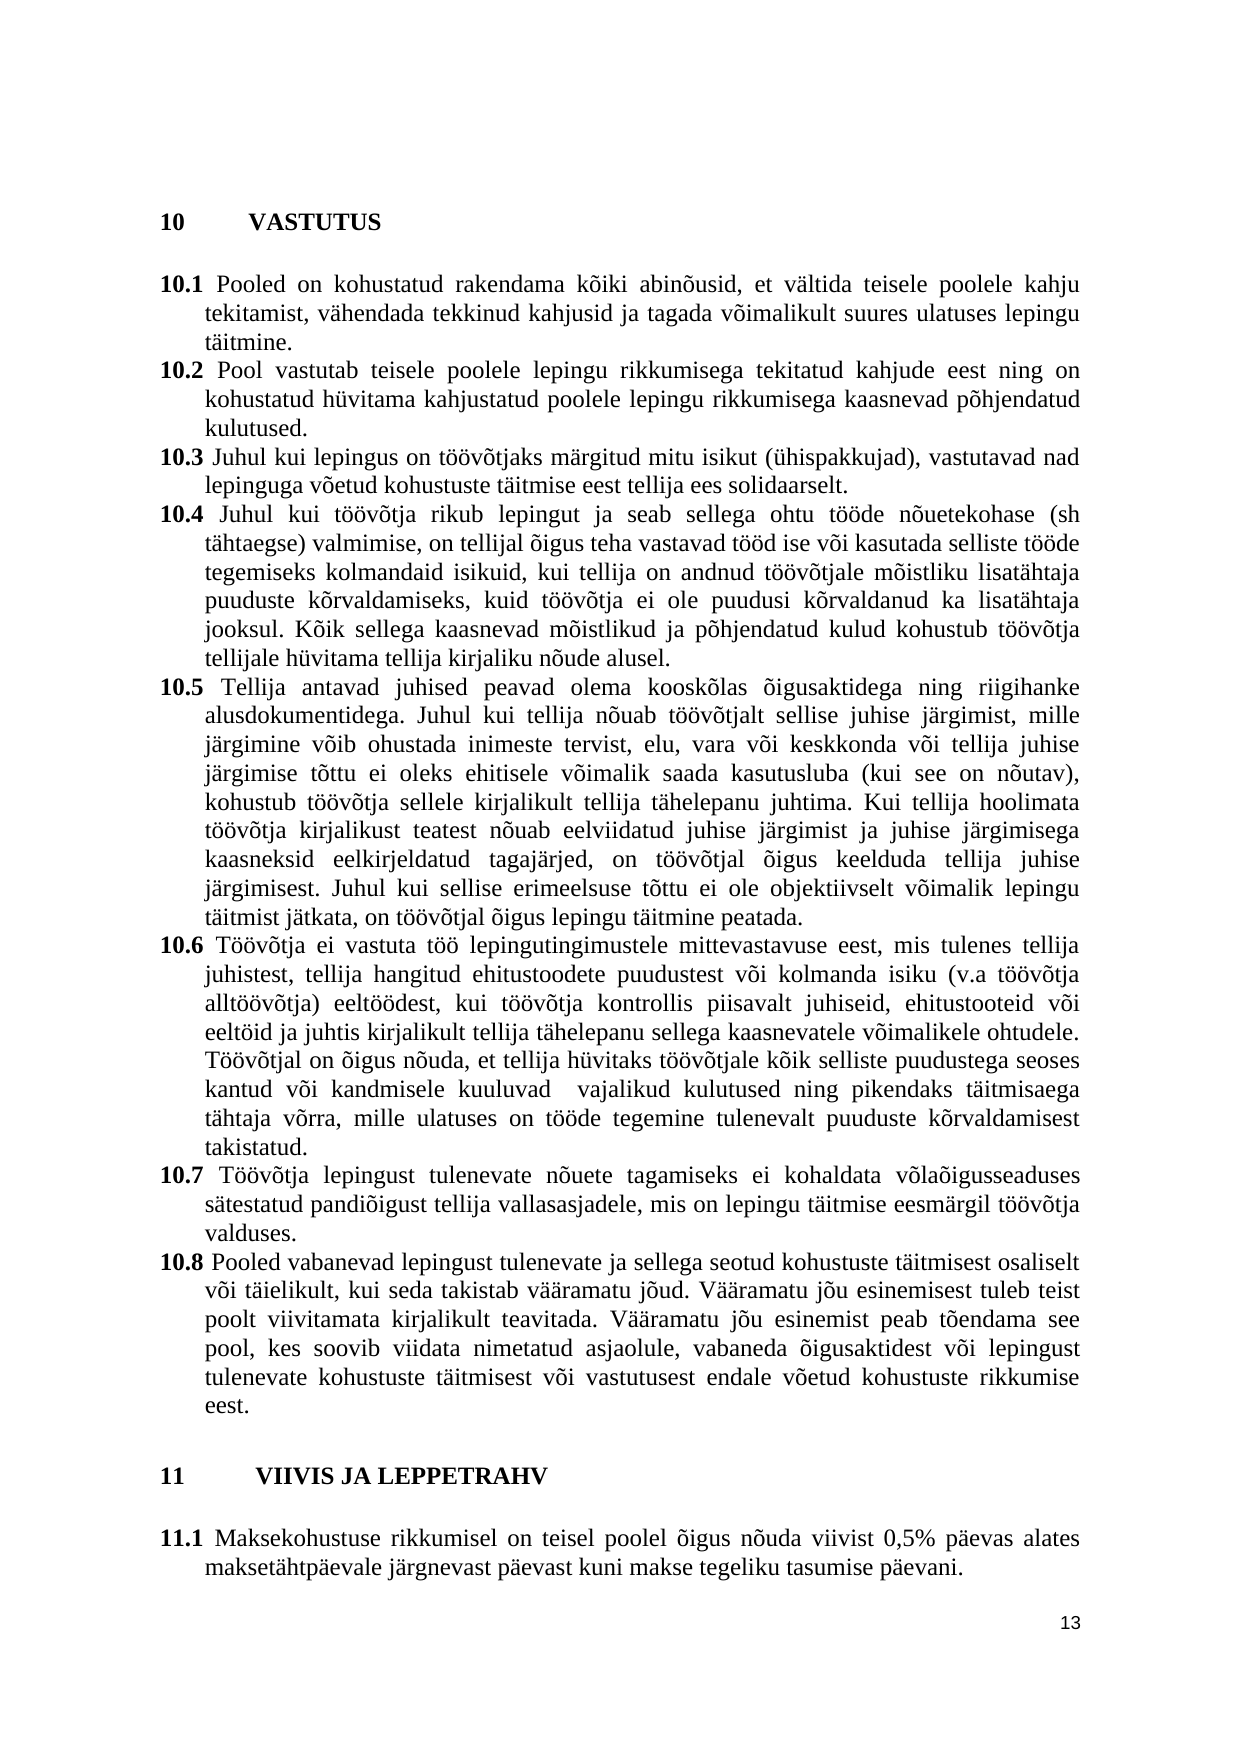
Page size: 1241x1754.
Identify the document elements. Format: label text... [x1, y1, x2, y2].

text Pooled vabanevad lepingust tulenevate ja sellega seotud kohustuste täitmisest osaliselt või täielikult, kui seda takistab vääramatu jõud. Vääramatu jõu esinemisest tuleb teist poolt viivitamata kirjalikult teavitada. Vääramatu jõu esinemist peab tõendama see pool, kes soovib viidata nimetatud asjaolule, vabaneda õigusaktidest või lepingust tulenevate kohustuste täitmisest või vastutusest endale võetud kohustuste rikkumise eest. [159, 1247, 1081, 1419]
text Pooled on kohustatud rakendama kõiki abinõusid, et vältida teisele poolele kahju tekitamist, vähendada tekkinud kahjusid ja tagada võimalikult suures ulatuses lepingu täitmine. [159, 269, 1081, 355]
subtitle VASTUTUS [159, 207, 1081, 236]
text Tellija antavad juhised peavad olema kooskõlas õigusaktidega ning riigihanke alusdokumentidega. Juhul kui tellija nõuab töövõtjalt sellise juhise järgimist, mille järgimine võib ohustada inimeste tervist, elu, vara või keskkonda või tellija juhise järgimise tõttu ei oleks ehitisele võimalik saada kasutusluba (kui see on nõutav), kohustub töövõtja sellele kirjalikult tellija tähelepanu juhtima. Kui tellija hoolimata töövõtja kirjalikust teatest nõuab eelviidatud juhise järgimist ja juhise järgimisega kaasneksid eelkirjeldatud tagajärjed, on töövõtjal õigus keelduda tellija juhise järgimisest. Juhul kui sellise erimeelsuse tõttu ei ole objektiivselt võimalik lepingu täitmist jätkata, on töövõtjal õigus lepingu täitmine peatada. [159, 672, 1081, 930]
text Pool vastutab teisele poolele lepingu rikkumisega tekitatud kahjude eest ning on kohustatud hüvitama kahjustatud poolele lepingu rikkumisega kaasnevad põhjendatud kulutused. [159, 355, 1081, 442]
text Töövõtja ei vastuta töö lepingutingimustele mittevastavuse eest, mis tulenes tellija juhistest, tellija hangitud ehitustoodete puudustest või kolmanda isiku (v.a töövõtja alltöövõtja) eeltöödest, kui töövõtja kontrollis piisavalt juhiseid, ehitustooteid või eeltöid ja juhtis kirjalikult tellija tähelepanu sellega kaasnevatele võimalikele ohtudele. Töövõtjal on õigus nõuda, et tellija hüvitaks töövõtjale kõik selliste puudustega seoses kantud või kandmisele kuuluvad vajalikud kulutused ning pikendaks täitmisaega tähtaja võrra, mille ulatuses on tööde tegemine tulenevalt puuduste kõrvaldamisest takistatud. [159, 930, 1081, 1160]
text Juhul kui töövõtja rikub lepingut ja seab sellega ohtu tööde nõuetekohase (sh tähtaegse) valmimise, on tellijal õigus teha vastavad tööd ise või kasutada selliste tööde tegemiseks kolmandaid isikuid, kui tellija on andnud töövõtjale mõistliku lisatähtaja puuduste kõrvaldamiseks, kuid töövõtja ei ole puudusi kõrvaldanud ka lisatähtaja jooksul. Kõik sellega kaasnevad mõistlikud ja põhjendatud kulud kohustub töövõtja tellijale hüvitama tellija kirjaliku nõude alusel. [159, 499, 1081, 672]
text Maksekohustuse rikkumisel on teisel poolel õigus nõuda viivist 0,5% päevas alates maksetähtpäevale järgnevast päevast kuni makse tegeliku tasumise päevani. [159, 1523, 1081, 1581]
subtitle VIIVIS JA LEPPETRAHV [159, 1461, 1081, 1489]
text Juhul kui lepingus on töövõtjaks märgitud mitu isikut (ühispakkujad), vastutavad nad lepinguga võetud kohustuste täitmise eest tellija ees solidaarselt. [159, 442, 1081, 499]
text Töövõtja lepingust tulenevate nõuete tagamiseks ei kohaldata võlaõigusseaduses sätestatud pandiõigust tellija vallasasjadele, mis on lepingu täitmise eesmärgil töövõtja valduses. [159, 1160, 1081, 1247]
